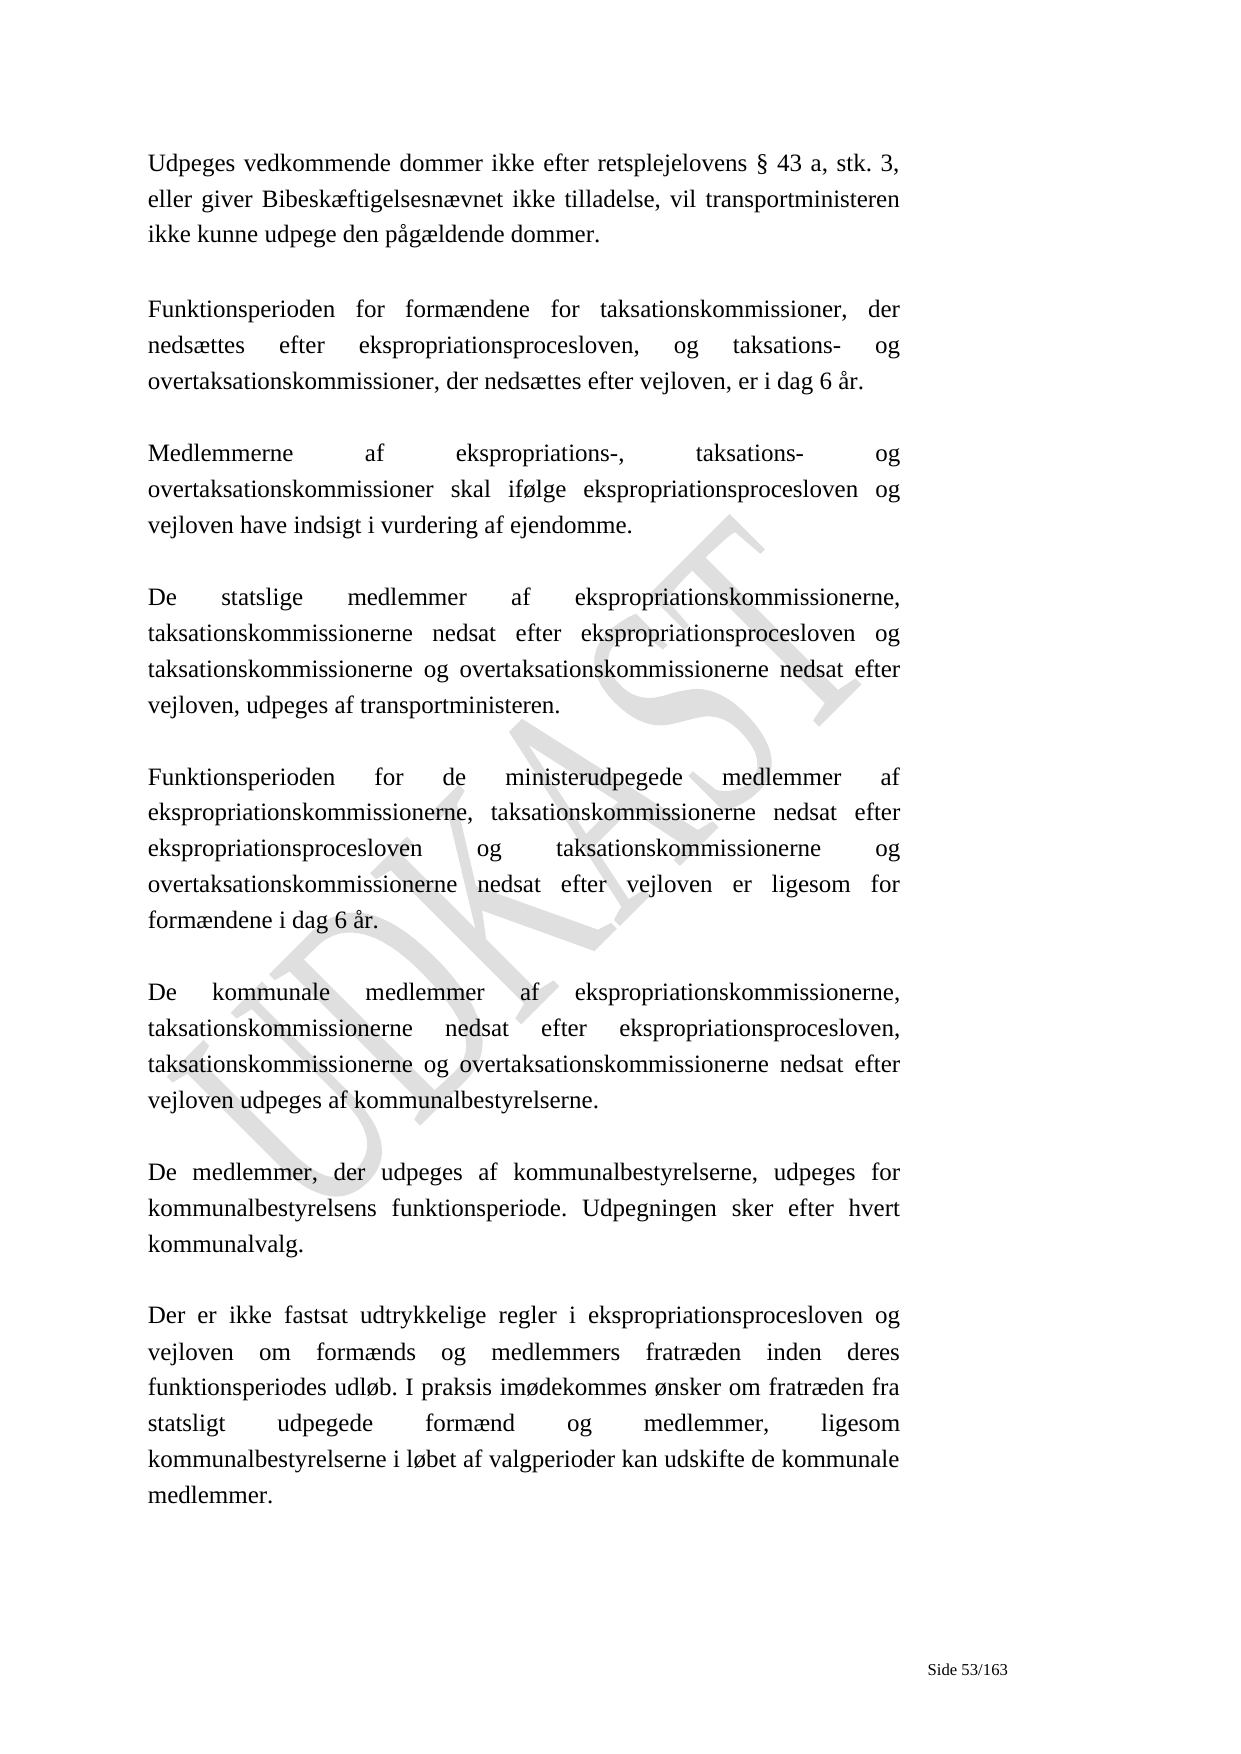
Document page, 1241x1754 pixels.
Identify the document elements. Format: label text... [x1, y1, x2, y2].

text Medlemmerne af ekspropriations-, taksations- og overtaksationskommissioner skal ifølge ekspropriationsprocesloven og vejloven have indsigt i vurdering af ejendomme. [148, 438, 901, 539]
text Funktionsperioden for de ministerudpegede medlemmer af ekspropriationskommissionerne, taksationskommissionerne nedsat efter ekspropriationsprocesloven og taksationskommissionerne og overtaksationskommissionerne nedsat efter vejloven er ligesom for formændene i dag 6 år. [148, 762, 901, 934]
text De kommunale medlemmer af ekspropriationskommissionerne, taksationskommissionerne nedsat efter ekspropriationsprocesloven, taksationskommissionerne og overtaksationskommissionerne nedsat efter vejloven udpeges af kommunalbestyrelserne. [148, 977, 901, 1114]
text Funktionsperioden for formændene for taksationskommissioner, der nedsættes efter ekspropriationsprocesloven, og taksations- og overtaksationskommissioner, der nedsættes efter vejloven, er i dag 6 år. [148, 294, 901, 395]
text De statslige medlemmer af ekspropriationskommissionerne, taksationskommissionerne nedsat efter ekspropriationsprocesloven og taksationskommissionerne og overtaksationskommissionerne nedsat efter vejloven, udpeges af transportministeren. [148, 582, 901, 718]
text De medlemmer, der udpeges af kommunalbestyrelserne, udpeges for kommunalbestyrelsens funktionsperiode. Udpegningen sker efter hvert kommunalvalg. [148, 1157, 901, 1257]
text Udpeges vedkommende dommer ikke efter retsplejelovens § 43 a, stk. 3, eller giver Bibeskæftigelsesnævnet ikke tilladelse, vil transportministeren ikke kunne udpege den pågældende dommer. [148, 148, 901, 248]
text Der er ikke fastsat udtrykkelige regler i ekspropriationsprocesloven og vejloven om formænds og medlemmers fratræden inden deres funktionsperiodes udløb. I praksis imødekommes ønsker om fratræden fra statsligt udpegede formænd og medlemmer, ligesom kommunalbestyrelserne i løbet af valgperioder kan udskifte de kommunale medlemmer. [148, 1301, 901, 1509]
